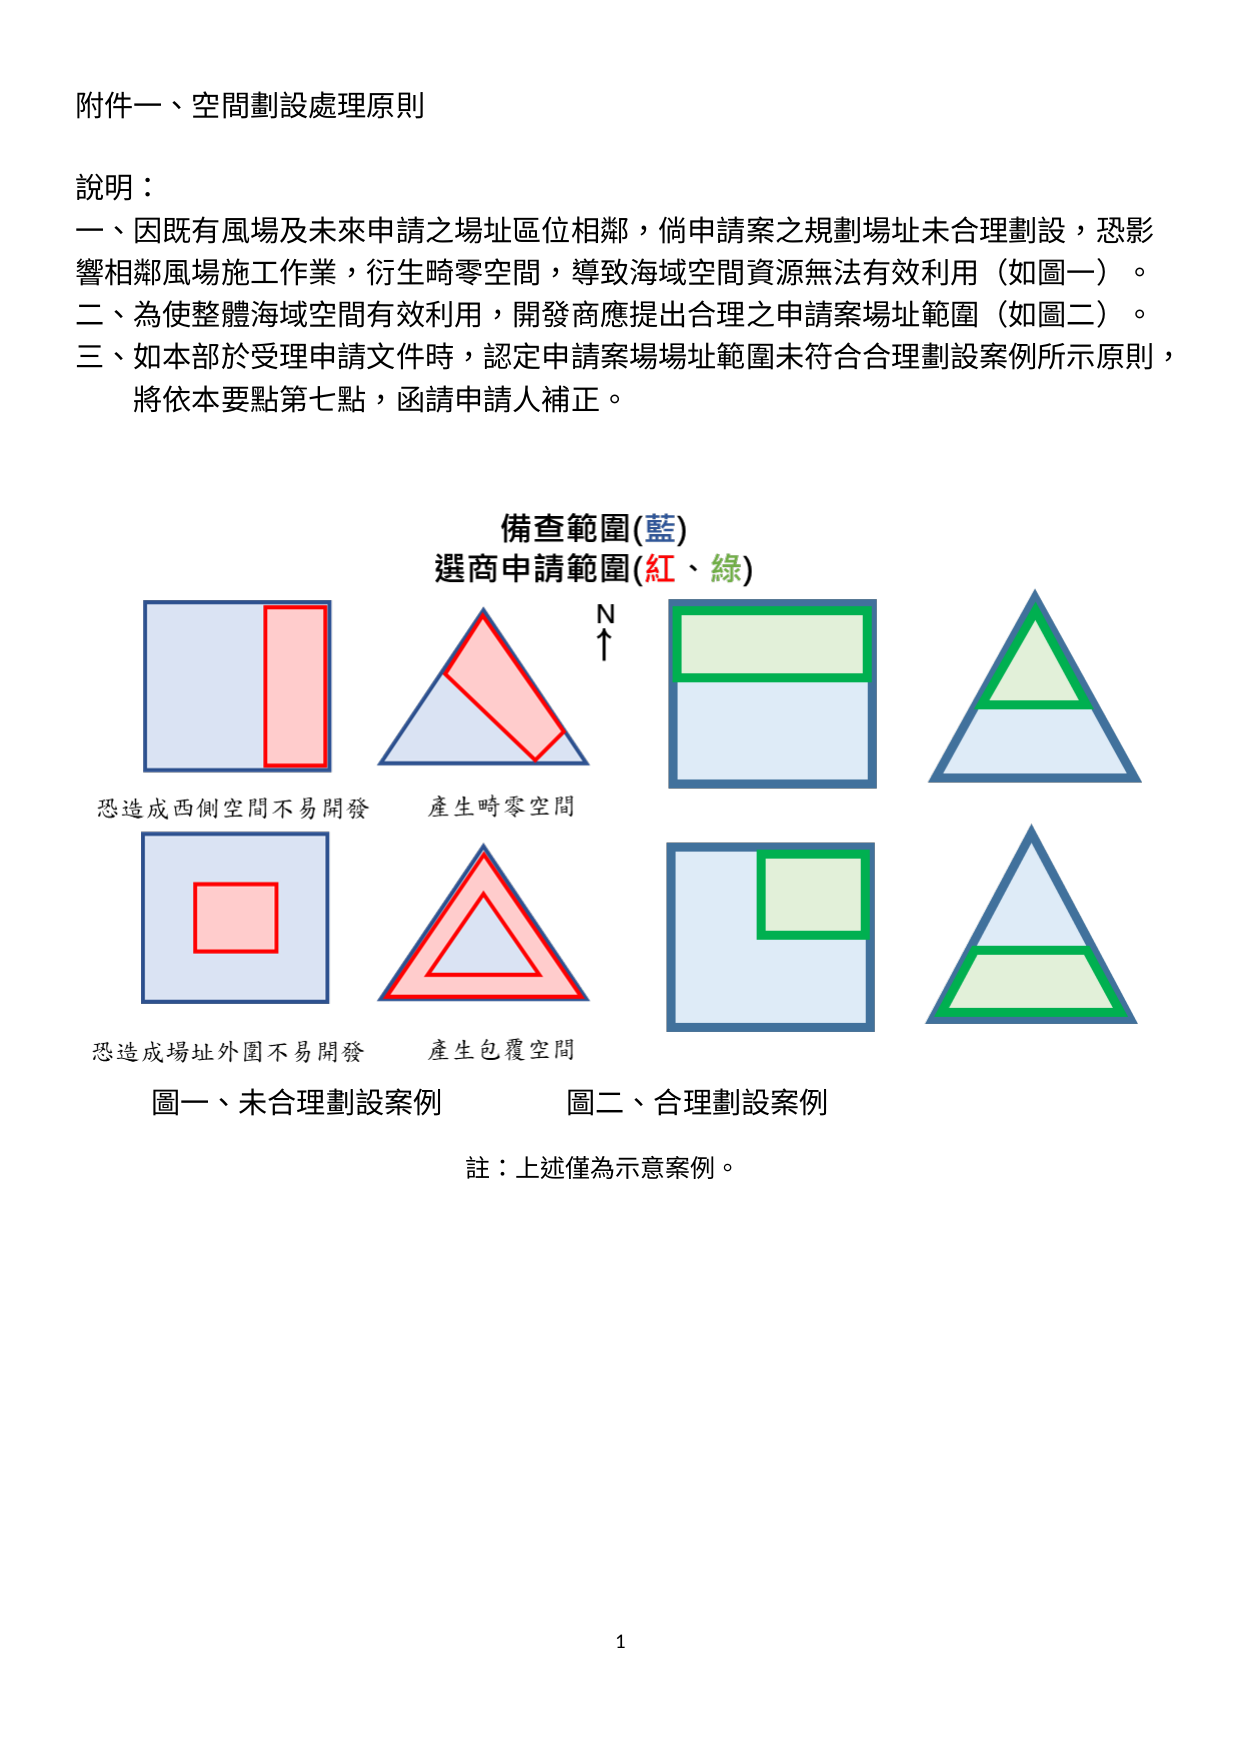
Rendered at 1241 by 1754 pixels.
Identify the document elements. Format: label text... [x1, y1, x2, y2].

picture [75, 497, 1143, 1080]
text 說明： [75, 165, 1165, 207]
text 附件一、空間劃設處理原則 [75, 83, 1165, 125]
text 圖一、未合理劃設案例 圖二、合理劃設案例 [75, 1080, 1165, 1122]
text 一、因既有風場及未來申請之場址區位相鄰，倘申請案之規劃場址未合理劃設，恐影響相鄰風場施工作業，衍生畸零空間，導致海域空間資源無法有效利用（如圖一）。二、為使整體海域空間有效利用，開發商應提出合理之申請案場址範圍（如圖二）。 [75, 207, 1165, 334]
text 三、如本部於受理申請文件時，認定申請案場場址範圍未符合合理劃設案例所示原則，將依本要點第七點，函請申請人補正。 [75, 334, 1165, 418]
